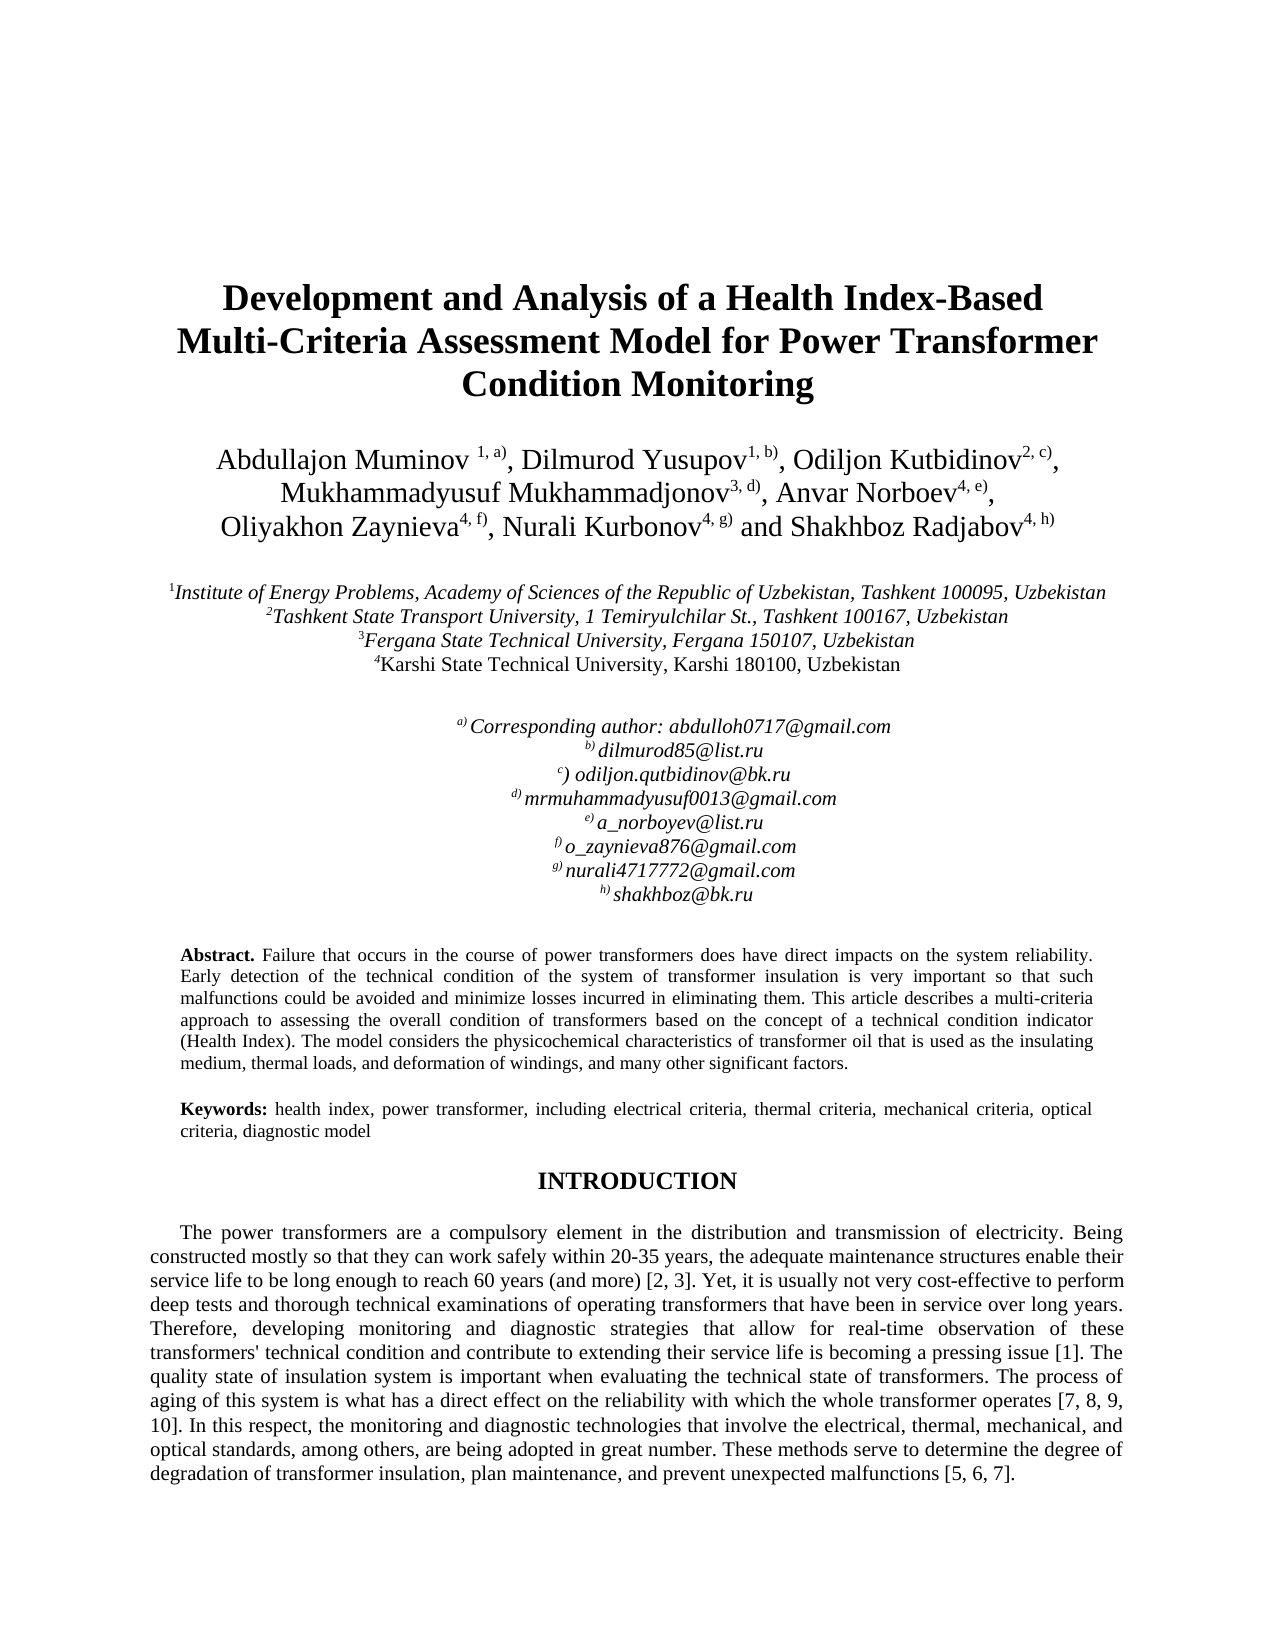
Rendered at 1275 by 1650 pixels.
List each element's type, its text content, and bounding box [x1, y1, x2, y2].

text a) Corresponding author: abdulloh0717@gmail.com b) dilmurod85@list.ru c) odiljon.qutbidinov@bk.ru d) mrmuhаmmаdyusuf0013@gmаil.cоm e) a_norboyev@list.ru f) o_zaynieva876@gmail.com g) nurali4717772@gmail.com h) shakhboz@bk.ru [225, 714, 1125, 906]
text Keywords: health index, power transformer, including electrical criteria, thermal criteria, mechanical criteria, optical criteria, diagnostic model [180, 1098, 1095, 1141]
subtitle Introduction [150, 1166, 1125, 1195]
text Abstract. Failure that occurs in the course of power transformers does have direct impacts on the system reliability. Early detection of the technical condition of the system of transformer insulation is very important so that such malfunctions could be avoided and minimize losses incurred in eliminating them. This article describes a multi-criteria approach to assessing the overall condition of transformers based on the concept of a technical condition indicator (Health Index). The model considers the physicochemical characteristics of transformer oil that is used as the insulating medium, thermal loads, and deformation of windings, and many other significant factors. [180, 944, 1095, 1073]
text Abdullajon Muminov 1, a), Dilmurod Yusupov1, b), Odiljon Kutbidinov2, c), Mukhаmmаdyusuf Mukhаmmаdjоnоv3, d), Anvar Norboev4, e), Oliyakhon Zaynieva4, f), Nurali Kurbonov4, g) and Shakhboz Radjabov4, h) [150, 442, 1125, 542]
text 1Institute of Energy Problems, Academy of Sciences of the Republic of Uzbekistan, Tashkent 100095, Uzbekistan 2Tashkent State Transport University, 1 Temiryulchilar St., Tashkent 100167, Uzbekistan 3Fergana State Technical University, Fergana 150107, Uzbekistan 4Karshi State Technical University, Karshi 180100, Uzbekistan [150, 580, 1125, 676]
text Development and Analysis of a Health Index-Based Multi-Criteria Assessment Model for Power Transformer Condition Monitoring [150, 275, 1125, 404]
text The power transformers are a compulsory element in the distribution and transmission of electricity. Being constructed mostly so that they can work safely within 20-35 years, the adequate maintenance structures enable their service life to be long enough to reach 60 years (and more) [2, 3]. Yet, it is usually not very cost-effective to perform deep tests and thorough technical examinations of operating transformers that have been in service over long years. Therefore, developing monitoring and diagnostic strategies that allow for real-time observation of these transformers' technical condition and contribute to extending their service life is becoming a pressing issue [1]. The quality state of insulation system is important when evaluating the technical state of transformers. The process of aging of this system is what has a direct effect on the reliability with which the whole transformer operates [7, 8, 9, 10]. In this respect, the monitoring and diagnostic technologies that involve the electrical, thermal, mechanical, and optical standards, among others, are being adopted in great number. These methods serve to determine the degree of degradation of transformer insulation, plan maintenance, and prevent unexpected malfunctions [5, 6, 7]. [150, 1220, 1125, 1485]
